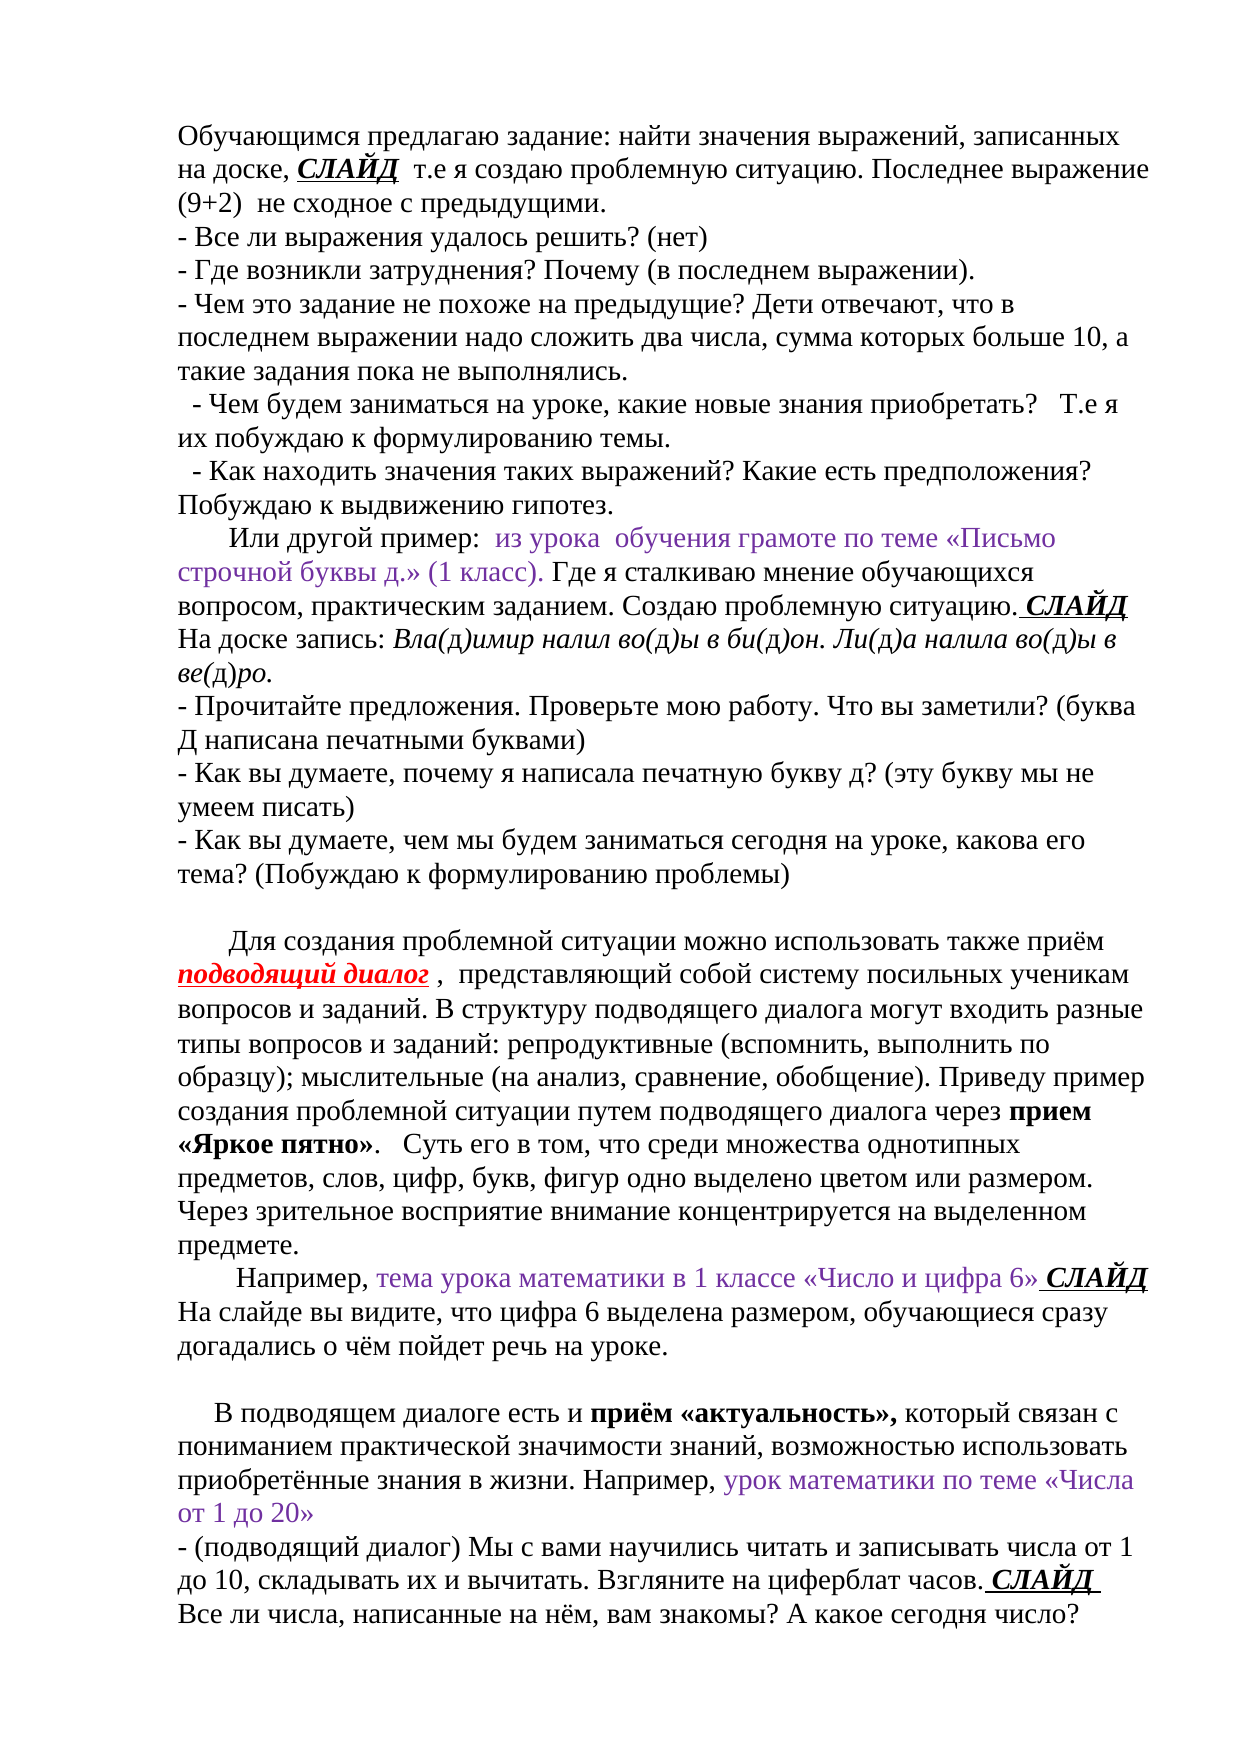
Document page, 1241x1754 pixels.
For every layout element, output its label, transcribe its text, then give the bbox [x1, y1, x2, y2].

text - Прочитайте предложения. Проверьте мою работу. Что вы заметили? (буква Д написана печатными буквами) [177, 688, 1152, 755]
text подводящий диалог , представляющий собой систему посильных ученикам вопросов и заданий. В структуру подводящего диалога могут входить разные типы вопросов и заданий: репродуктивные (вспомнить, выполнить по образцу); мыслительные (на анализ, сравнение, обобщение). Приведу пример создания проблемной ситуации путем подводящего диалога через прием «Яркое пятно». Суть его в том, что среди множества однотипных предметов, слов, цифр, букв, фигур одно выделено цветом или размером. Через зрительное восприятие внимание концентрируется на выделенном предмете. [177, 957, 1152, 1261]
text В подводящем диалоге есть и приём «актуальность», который связан с пониманием практической значимости знаний, возможностью использовать приобретённые знания в жизни. Например, урок математики по теме «Числа от 1 до 20» [177, 1395, 1152, 1529]
text - Чем будем заниматься на уроке, какие новые знания приобретать? Т.е я их побуждаю к формулированию темы. [177, 386, 1152, 453]
text - Как находить значения таких выражений? Какие есть предположения? Побуждаю к выдвижению гипотез. [177, 453, 1152, 521]
text - Все ли выражения удалось решить? (нет) [177, 219, 1152, 252]
text На слайде вы видите, что цифра 6 выделена размером, обучающиеся сразу догадались о чём пойдет речь на уроке. [177, 1294, 1152, 1361]
text Или другой пример: из урока обучения грамоте по теме «Письмо строчной буквы д.» (1 класс). Где я сталкиваю мнение обучающихся вопросом, практическим заданием. Создаю проблемную ситуацию. СЛАЙД На доске запись: Вла(д)имир налил во(д)ы в би(д)он. Ли(д)а налила во(д)ы в ве(д)ро. [177, 521, 1152, 688]
text - Чем это задание не похоже на предыдущие? Дети отвечают, что в последнем выражении надо сложить два числа, сумма которых больше 10, а такие задания пока не выполнялись. [177, 286, 1152, 386]
text - Как вы думаете, чем мы будем заниматься сегодня на уроке, какова его тема? (Побуждаю к формулированию проблемы) [177, 822, 1152, 889]
text - Как вы думаете, почему я написала печатную букву д? (эту букву мы не умеем писать) [177, 755, 1152, 822]
text Обучающимся предлагаю задание: найти значения выражений, записанных на доске, СЛАЙД т.е я создаю проблемную ситуацию. Последнее выражение (9+2) не сходное с предыдущими. [177, 118, 1152, 219]
text - Где возникли затруднения? Почему (в последнем выражении). [177, 252, 1152, 286]
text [177, 1529, 1152, 1629]
text Для создания проблемной ситуации можно использовать также приём [177, 923, 1152, 957]
text Например, тема урока математики в 1 классе «Число и цифра 6» СЛАЙД [177, 1261, 1152, 1294]
